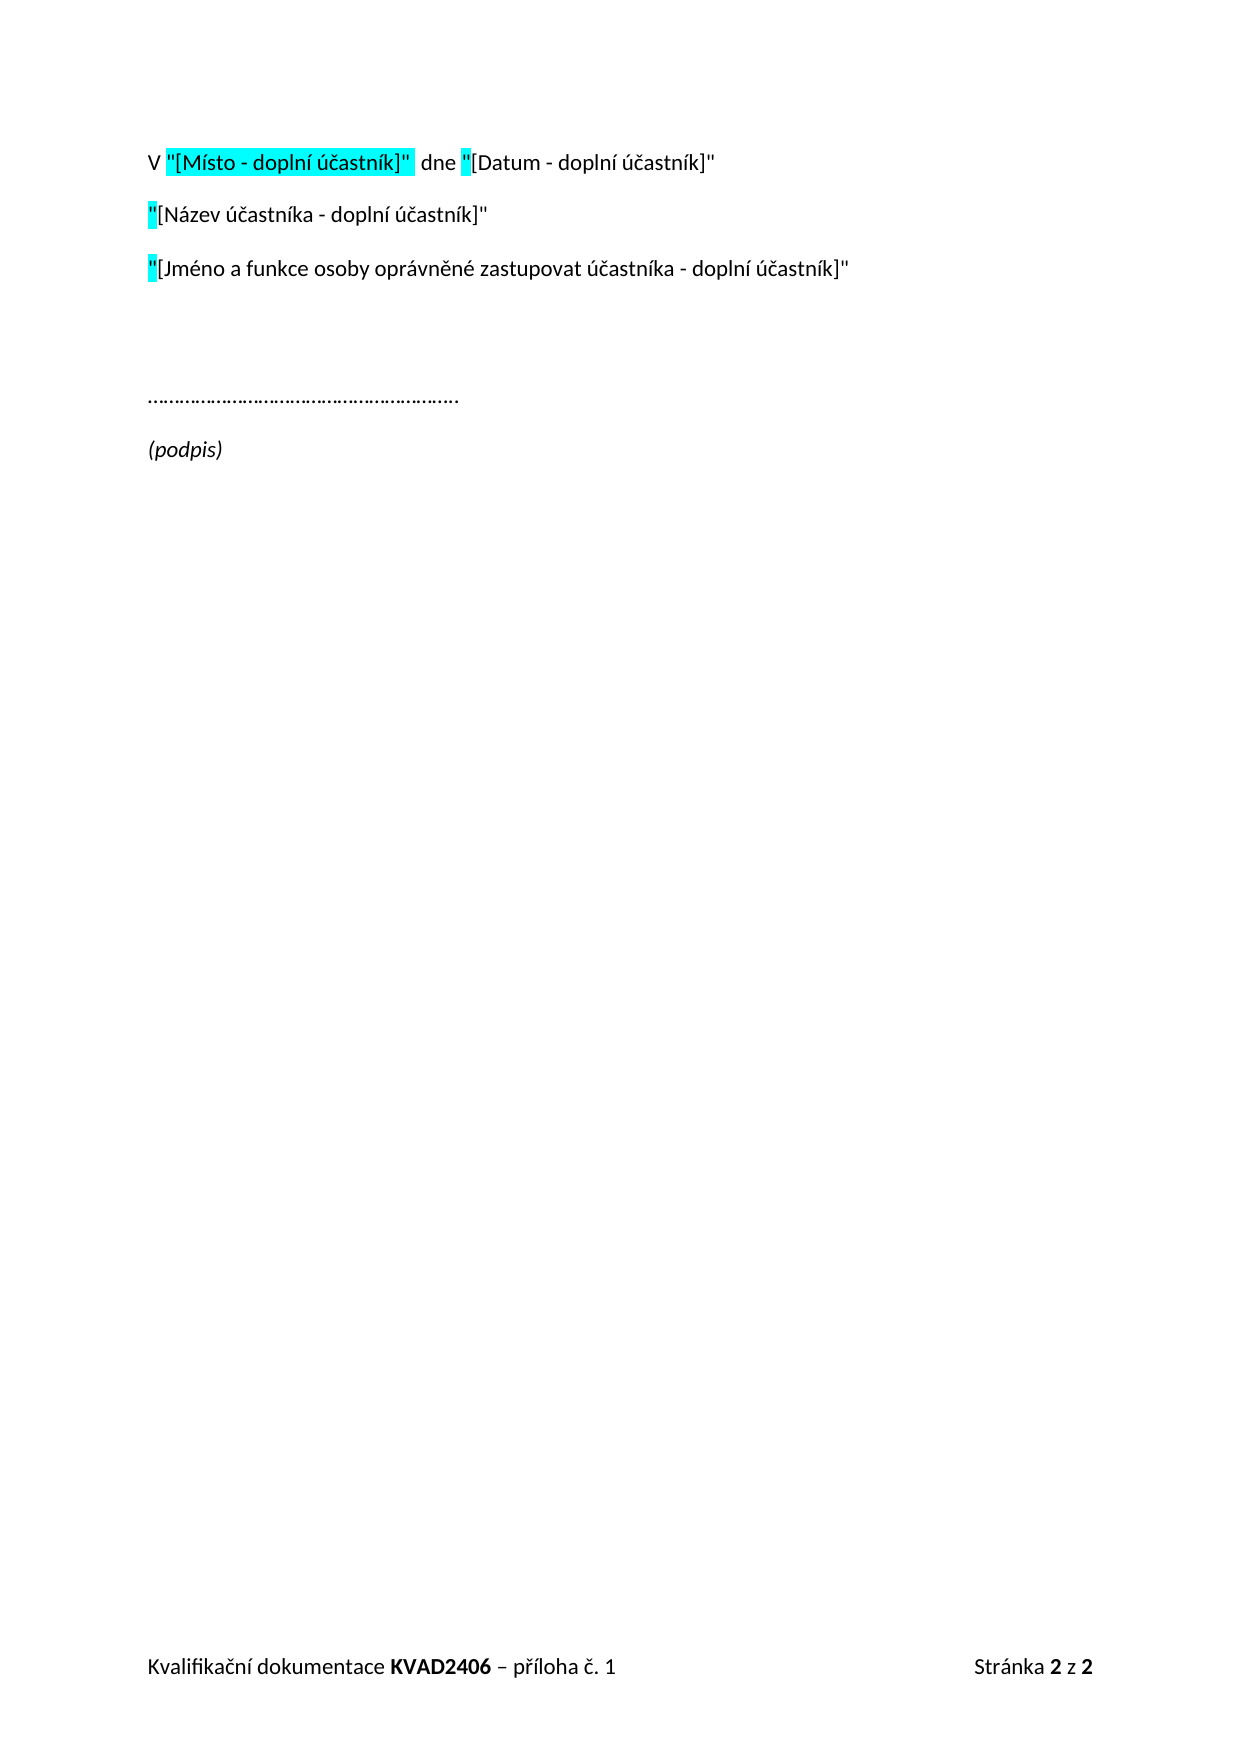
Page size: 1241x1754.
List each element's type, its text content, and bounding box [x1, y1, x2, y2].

text V dne [415, 148, 461, 176]
text (podpis) [148, 435, 1093, 463]
text ………………………………………………….. [148, 382, 1093, 410]
text V dne [471, 148, 1093, 176]
text V dne [148, 148, 166, 176]
